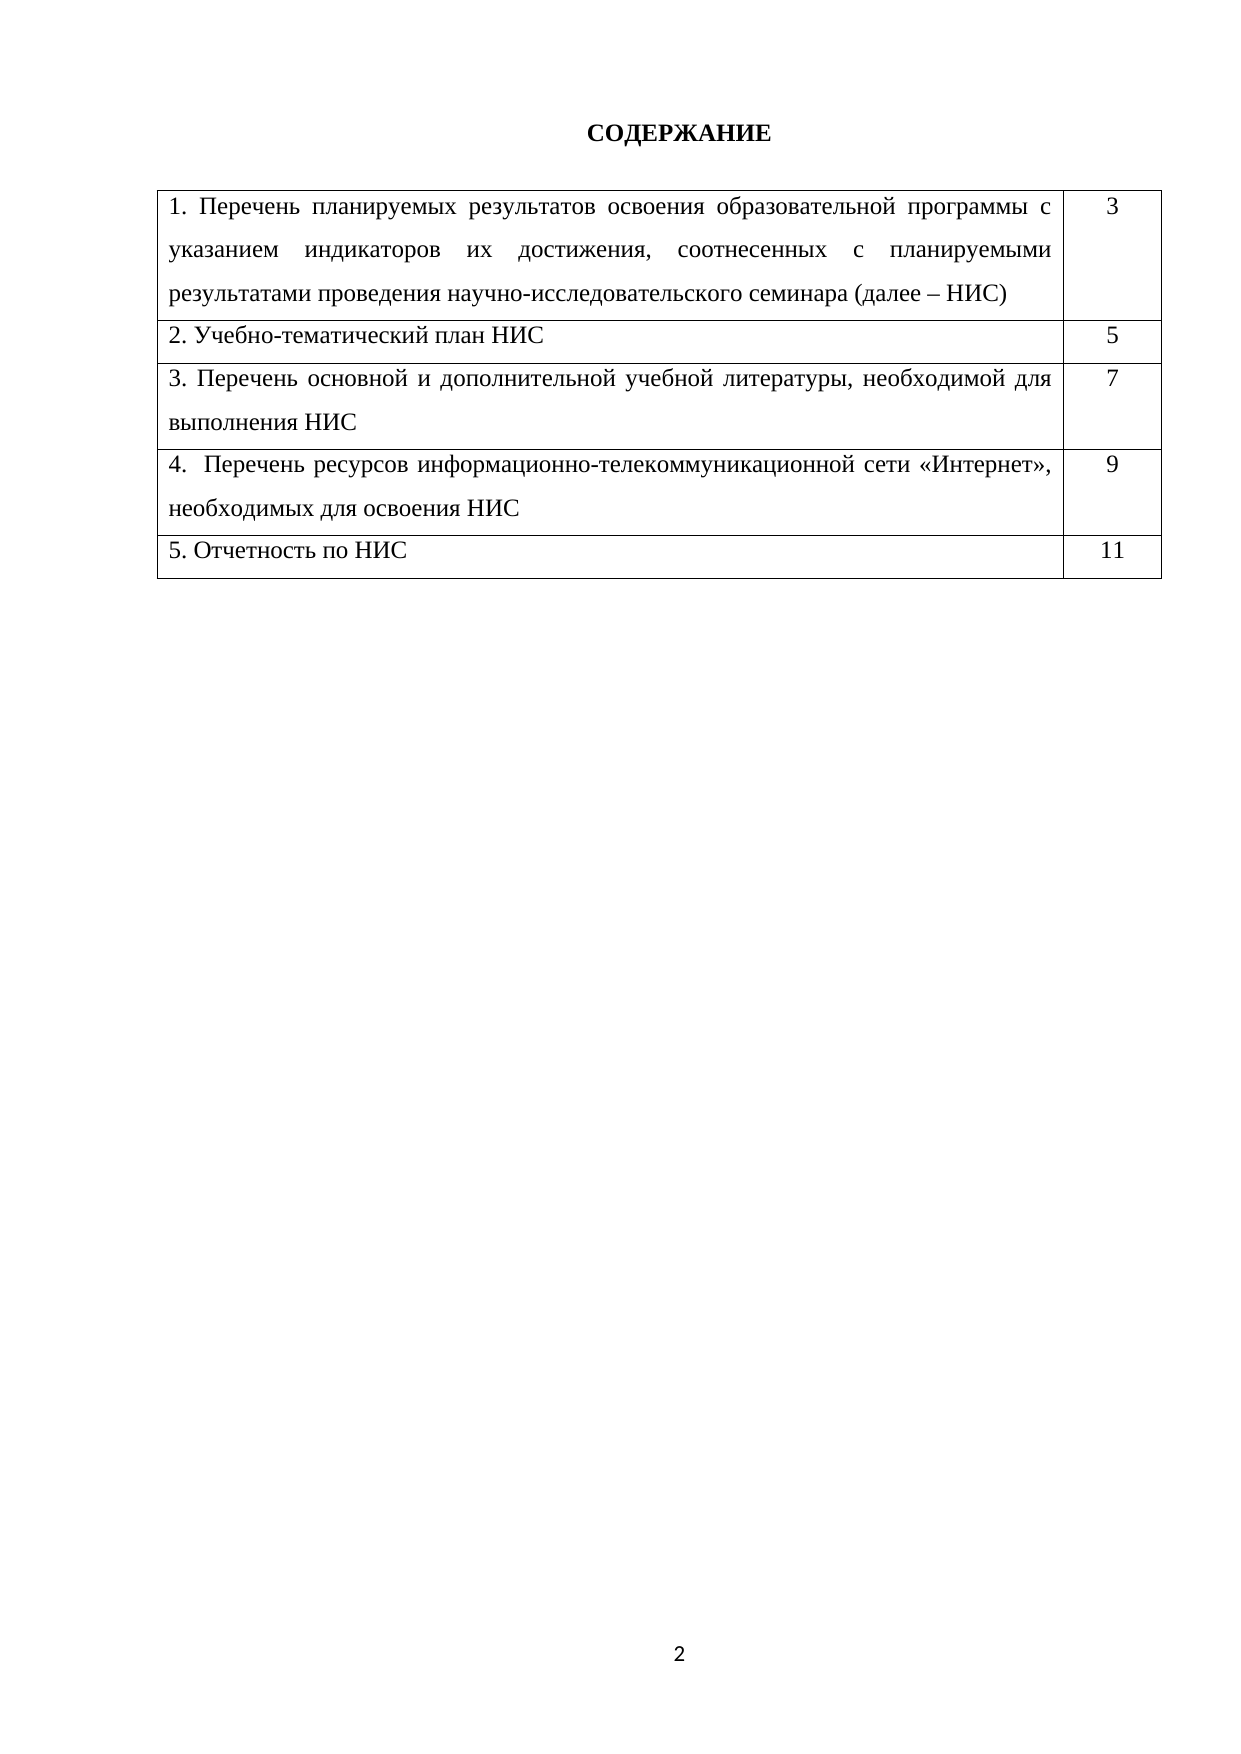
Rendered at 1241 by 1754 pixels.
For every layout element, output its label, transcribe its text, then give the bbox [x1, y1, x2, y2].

table_cell 11 [1064, 536, 1161, 577]
table_cell 5 [1064, 321, 1161, 362]
table_header 1. Перечень планируемых результатов освоения образовательной программы с указанием индикаторов их достижения, соотнесенных с планируемыми результатами проведения научно-исследовательского семинара (далее – НИС) [158, 191, 1063, 319]
table_cell 2. Учебно-тематический план НИС [158, 321, 1063, 362]
table_cell 7 [1064, 364, 1161, 448]
table_header 3 [1064, 191, 1161, 319]
table_cell 9 [1064, 450, 1161, 534]
table_cell 5. Отчетность по НИС [158, 536, 1063, 577]
table_cell 3. Перечень основной и дополнительной учебной литературы, необходимой для выполнения НИС [158, 364, 1063, 448]
text СОДЕРЖАНИЕ [177, 118, 1181, 147]
table_cell 4. Перечень ресурсов информационно-телекоммуникационной сети «Интернет», необходимых для освоения НИС [158, 450, 1063, 534]
